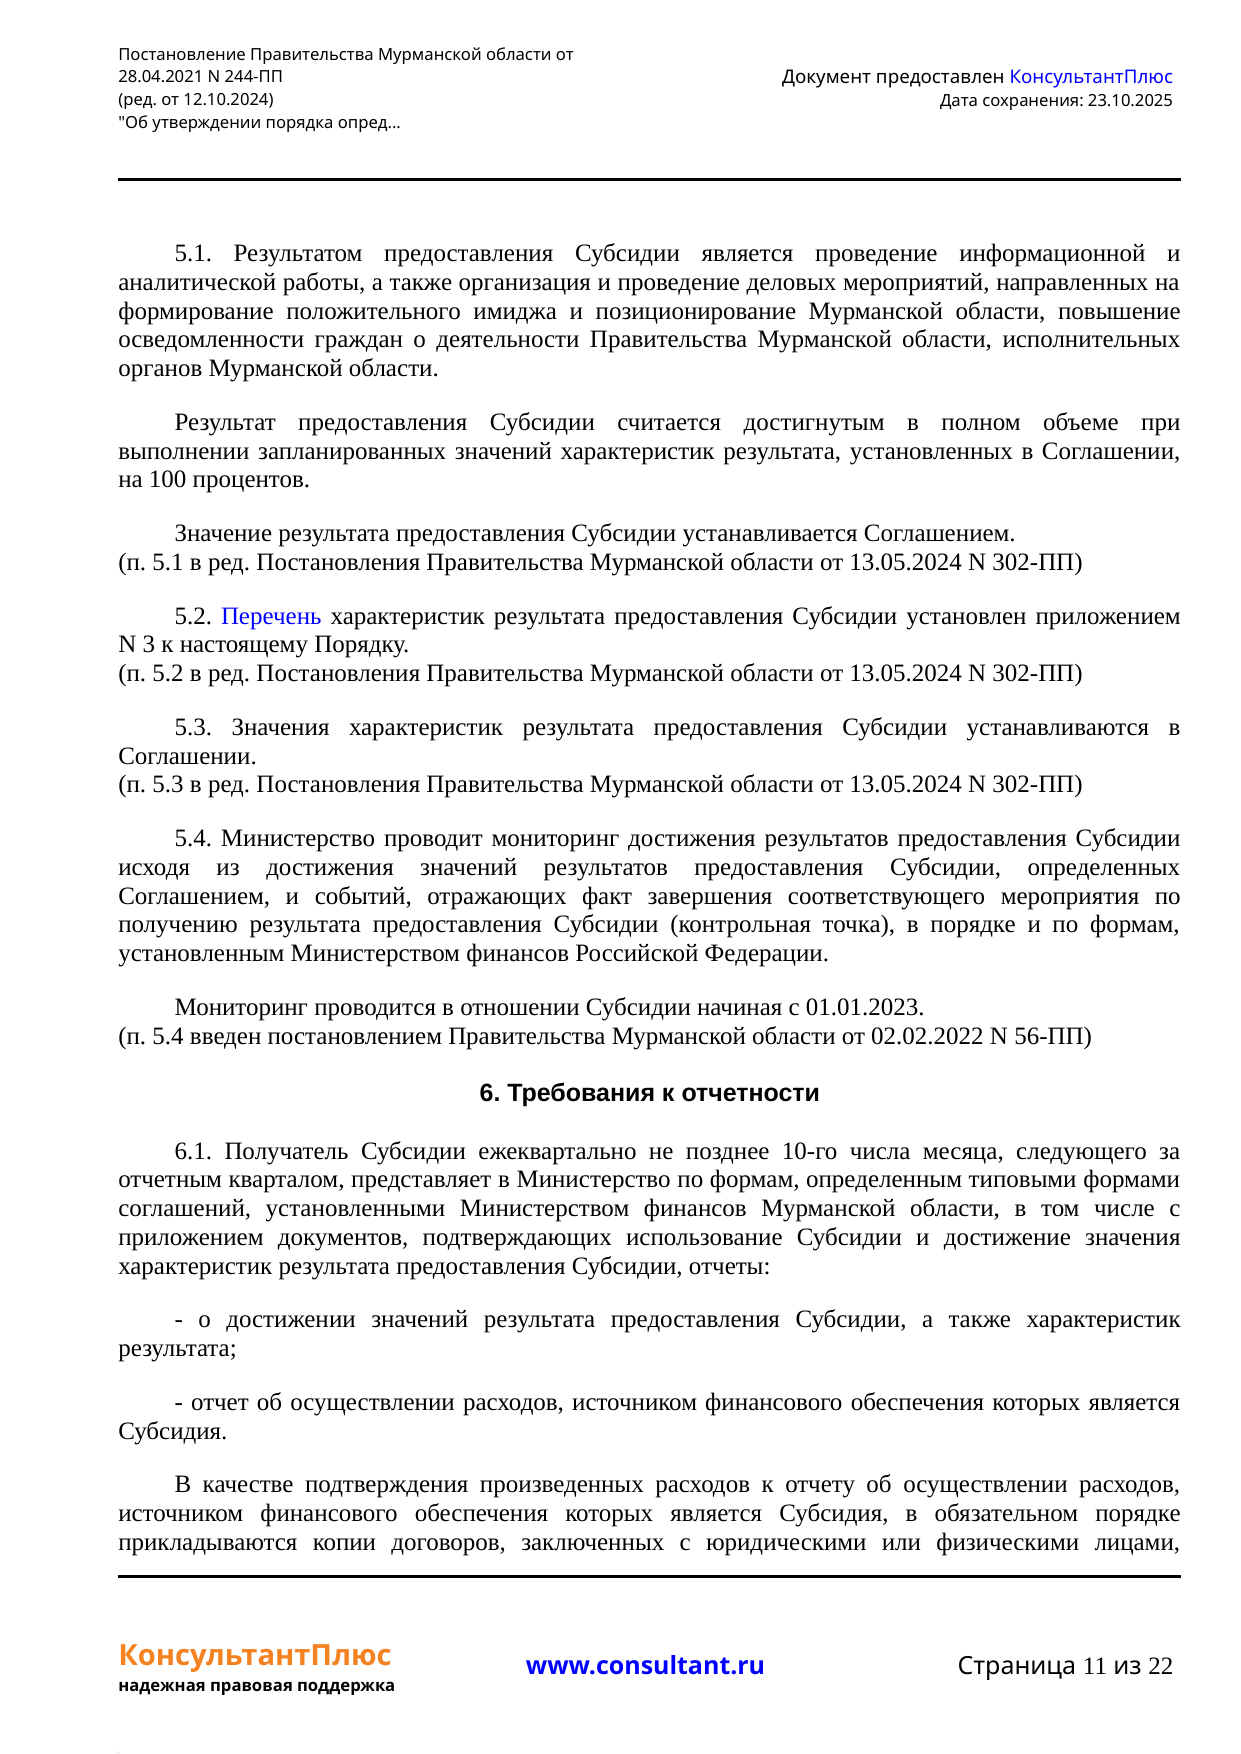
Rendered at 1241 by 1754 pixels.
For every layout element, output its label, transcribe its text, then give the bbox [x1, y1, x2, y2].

text 5.2. Перечень характеристик результата предоставления Субсидии установлен приложением N 3 к настоящему Порядку. [118, 601, 1181, 658]
text (п. 5.4 введен постановлением Правительства Мурманской области от 02.02.2022 N 56-ПП) [118, 1021, 1181, 1049]
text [118, 1469, 1181, 1556]
text (п. 5.1 в ред. Постановления Правительства Мурманской области от 13.05.2024 N 302-ПП) [118, 547, 1181, 576]
text - отчет об осуществлении расходов, источником финансового обеспечения которых является Субсидия. [118, 1387, 1181, 1444]
text 5.1. Результатом предоставления Субсидии является проведение информационной и аналитической работы, а также организация и проведение деловых мероприятий, направленных на формирование положительного имиджа и позиционирование Мурманской области, повышение осведомленности граждан о деятельности Правительства Мурманской области, исполнительных органов Мурманской области. [118, 238, 1181, 382]
text (п. 5.2 в ред. Постановления Правительства Мурманской области от 13.05.2024 N 302-ПП) [118, 658, 1181, 687]
text (п. 5.3 в ред. Постановления Правительства Мурманской области от 13.05.2024 N 302-ПП) [118, 769, 1181, 798]
title 6. Требования к отчетности [118, 1078, 1181, 1107]
text 5.3. Значения характеристик результата предоставления Субсидии устанавливаются в Соглашении. [118, 712, 1181, 769]
text - о достижении значений результата предоставления Субсидии, а также характеристик результата; [118, 1304, 1181, 1362]
text Значение результата предоставления Субсидии устанавливается Соглашением. [118, 518, 1181, 547]
text 5.4. Министерство проводит мониторинг достижения результатов предоставления Субсидии исходя из достижения значений результатов предоставления Субсидии, определенных Соглашением, и событий, отражающих факт завершения соответствующего мероприятия по получению результата предоставления Субсидии (контрольная точка), в порядке и по формам, установленным Министерством финансов Российской Федерации. [118, 823, 1181, 967]
text Мониторинг проводится в отношении Субсидии начиная с 01.01.2023. [118, 992, 1181, 1021]
text Результат предоставления Субсидии считается достигнутым в полном объеме при выполнении запланированных значений характеристик результата, установленных в Соглашении, на 100 процентов. [118, 407, 1181, 493]
text 6.1. Получатель Субсидии ежеквартально не позднее 10-го числа месяца, следующего за отчетным кварталом, представляет в Министерство по формам, определенным типовыми формами соглашений, установленными Министерством финансов Мурманской области, в том числе с приложением документов, подтверждающих использование Субсидии и достижение значения характеристик результата предоставления Субсидии, отчеты: [118, 1136, 1181, 1279]
